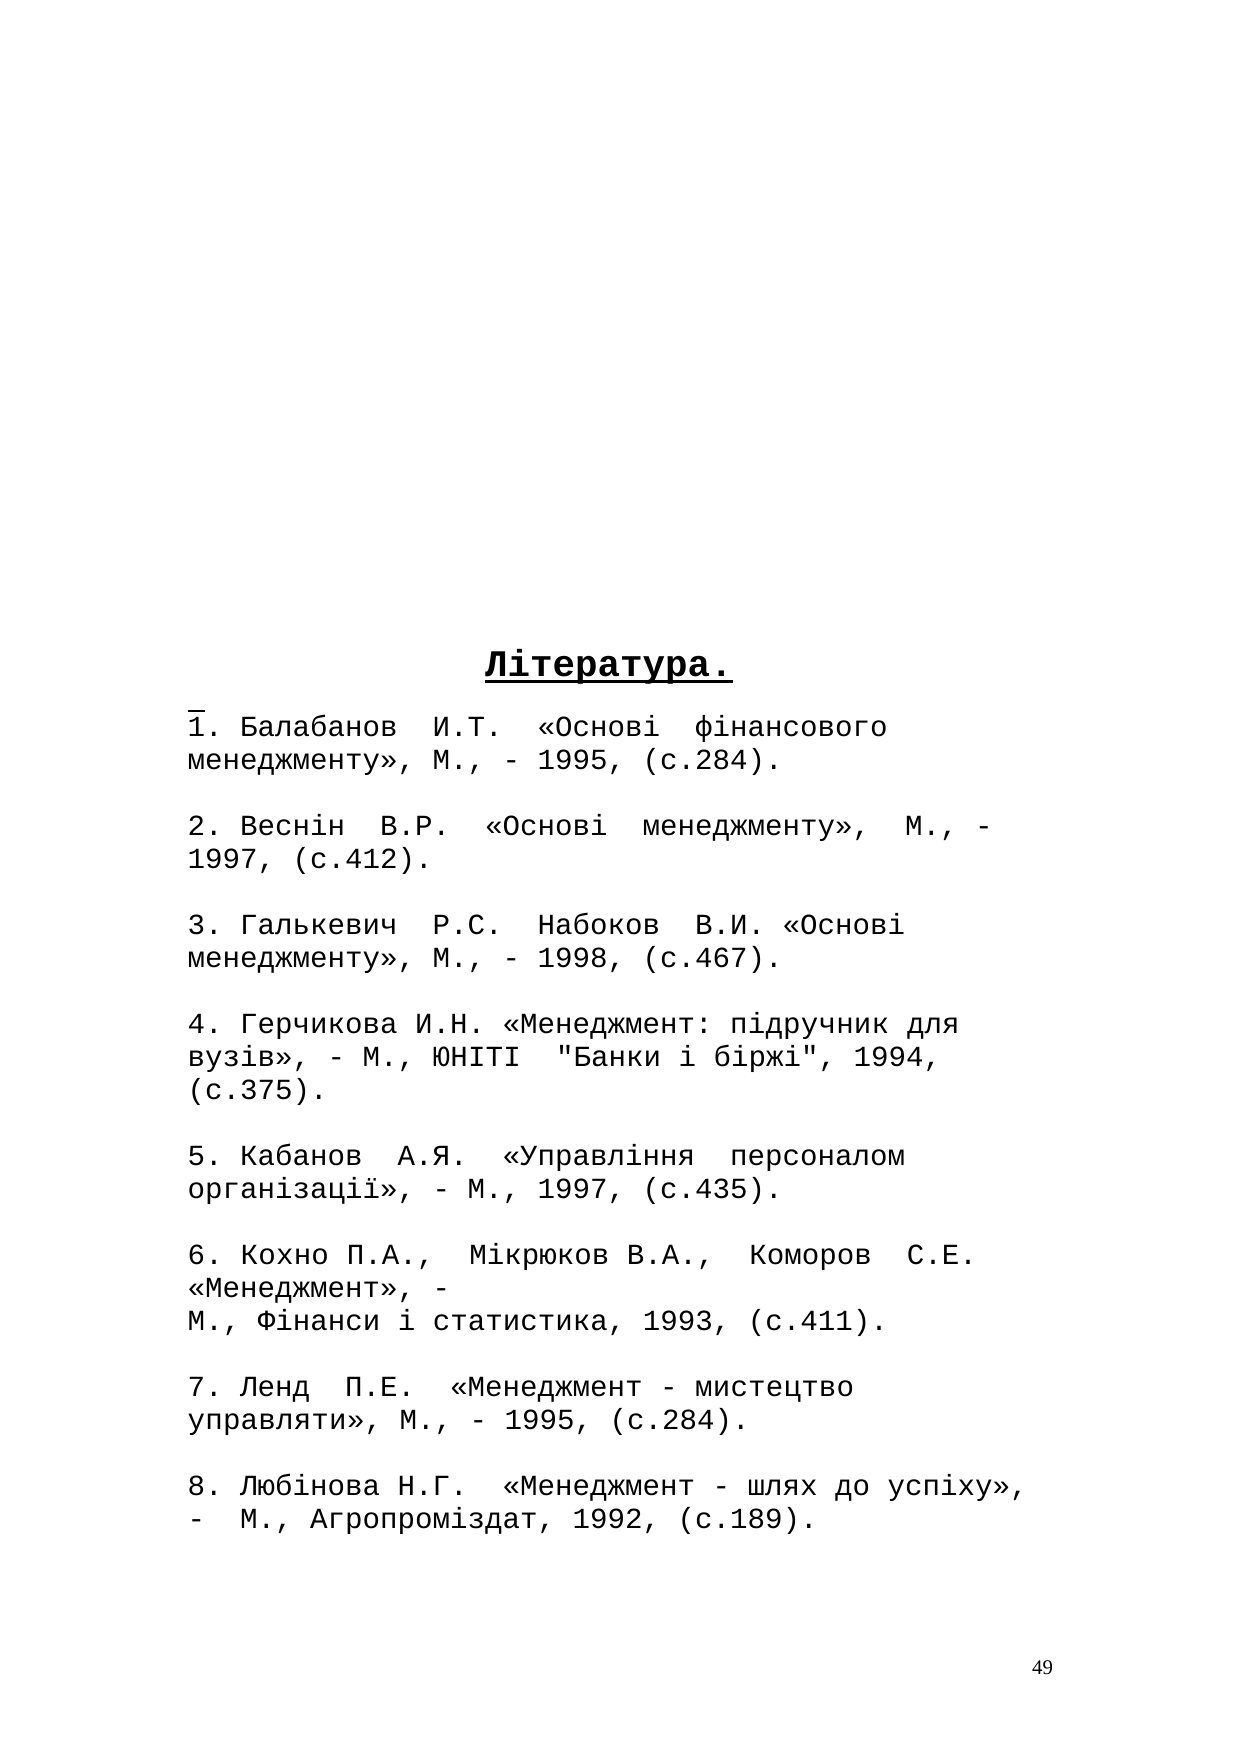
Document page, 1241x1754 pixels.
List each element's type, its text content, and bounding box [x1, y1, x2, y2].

text 1. Балабанов И.Т. «Основі фінансового менеджменту», М., - 1995, (с.284). [187, 712, 1053, 778]
text 4. Герчикова И.Н. «Менеджмент: підручник для вузів», - М., ЮНІТІ "Банки і біржі", 1994, (с.375). [187, 1009, 1053, 1108]
text 6. Кохно П.А., Мікрюков В.А., Коморов С.Е. «Менеджмент», - [187, 1240, 1053, 1306]
text 5. Кабанов А.Я. «Управління персоналом організації», - М., 1997, (с.435). [187, 1141, 1053, 1207]
text М., Фінанси і статистика, 1993, (с.411). [187, 1306, 1053, 1339]
text 8. Любінова Н.Г. «Менеджмент - шлях до успіху», - М., Агропроміздат, 1992, (с.189). [187, 1471, 1053, 1537]
text 2. Веснін В.Р. «Основі менеджменту», М., - 1997, (с.412). [187, 811, 1053, 877]
text Література. [187, 645, 1053, 688]
text 7. Ленд П.Е. «Менеджмент - мистецтво управляти», М., - 1995, (с.284). [187, 1372, 1053, 1438]
text 3. Галькевич Р.С. Набоков В.И. «Основі менеджменту», М., - 1998, (с.467). [187, 910, 1053, 976]
